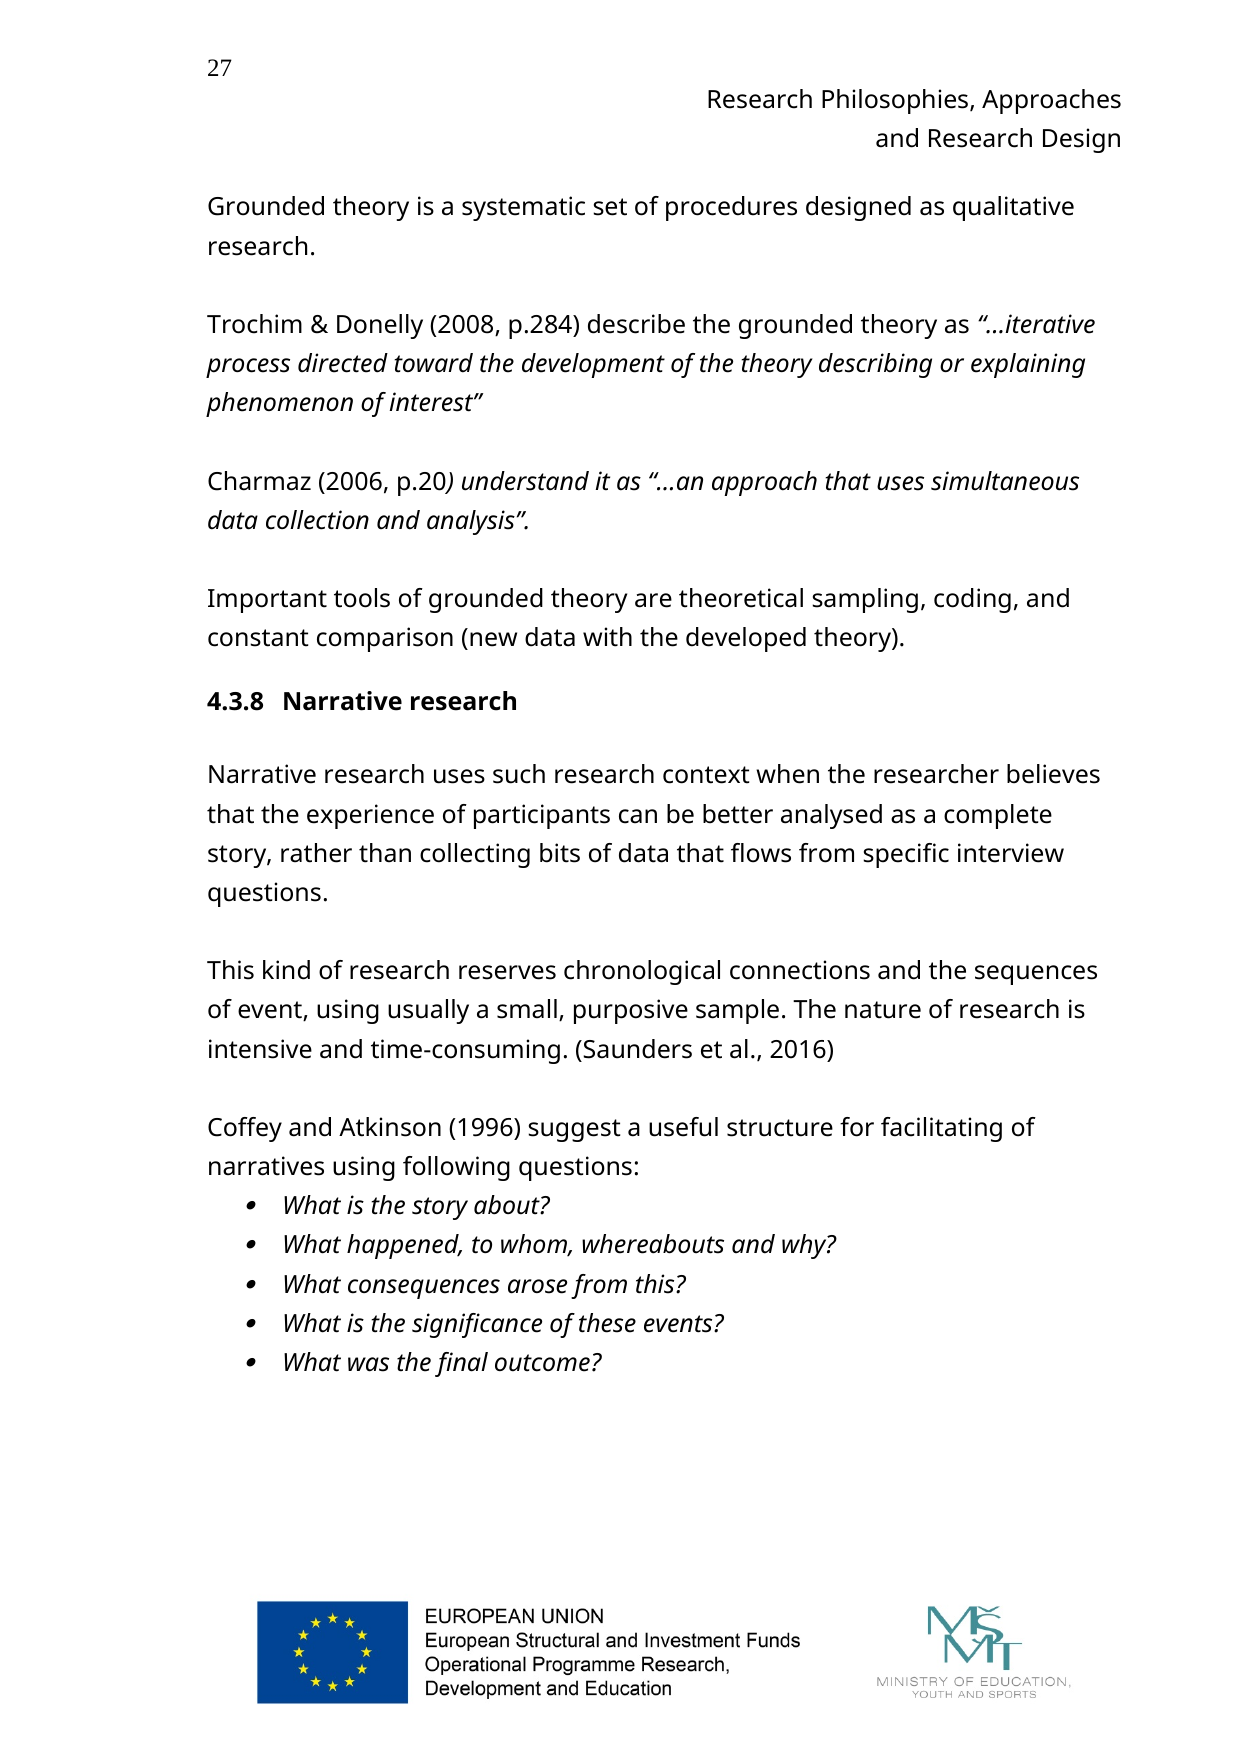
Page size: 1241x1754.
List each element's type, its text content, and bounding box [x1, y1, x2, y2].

text Grounded theory is a systematic set of procedures designed as qualitative research. [207, 189, 1122, 262]
text Trochim & Donelly (2008, p.284) describe the grounded theory as “…iterative process directed toward the development of the theory describing or explaining phenomenon of interest” [207, 306, 1122, 419]
picture [206, 1551, 1121, 1754]
list What is the significance of these events? [244, 1306, 1122, 1339]
list What was the final outcome? [244, 1345, 1122, 1379]
text This kind of research reserves chronological connections and the sequences of event, using usually a small, purposive sample. The nature of research is intensive and time-consuming. (Saunders et al., 2016) [207, 953, 1122, 1065]
text Coffey and Atkinson (1996) suggest a useful structure for facilitating of narratives using following questions: [207, 1110, 1122, 1183]
text Narrative research uses such research context when the researcher believes that the experience of participants can be better analysed as a complete story, rather than collecting bits of data that flows from specific interview questions. [207, 757, 1122, 909]
list What is the story about? [244, 1188, 1122, 1222]
text Charmaz (2006, p.20) understand it as “…an approach that uses simultaneous data collection and analysis”. [207, 463, 1122, 536]
list What consequences arose from this? [244, 1266, 1122, 1300]
list What happened, to whom, whereabouts and why? [244, 1227, 1122, 1261]
text Important tools of grounded theory are theoretical sampling, coding, and constant comparison (new data with the developed theory). [207, 581, 1122, 654]
subtitle Narrative research [207, 684, 1122, 718]
